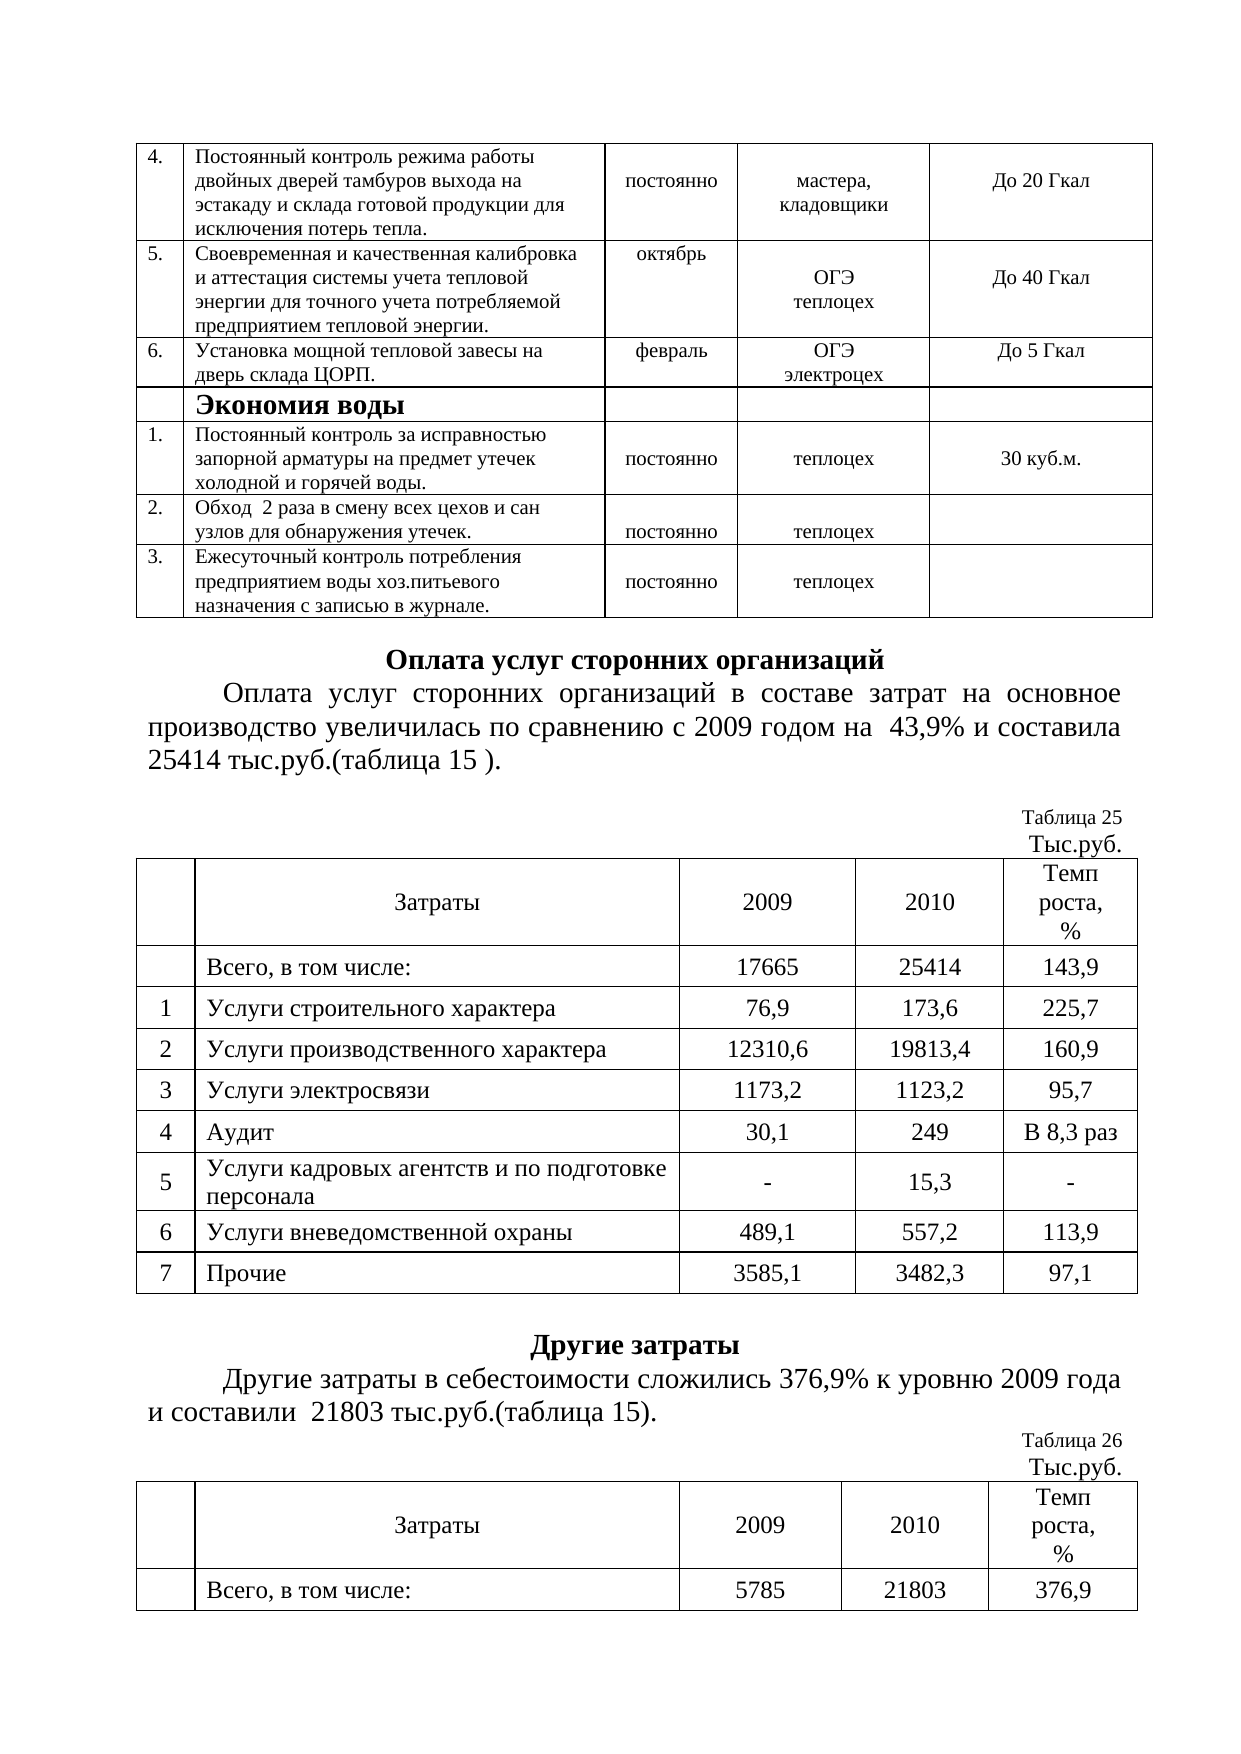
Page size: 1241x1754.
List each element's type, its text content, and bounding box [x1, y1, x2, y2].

table_cell Постоянный контроль за исправностью запорной арматуры на предмет утечек холодной и горячей воды. [184, 422, 604, 494]
table_cell 160,9 [1004, 1029, 1137, 1069]
text Таблица 26 [148, 1428, 1122, 1452]
table_cell ОГЭ электроцех [738, 338, 929, 386]
table_cell постоянно [606, 545, 737, 617]
table_cell В 8,3 раз [1004, 1111, 1137, 1152]
table_cell [137, 388, 183, 421]
table_cell 113,9 [1004, 1211, 1137, 1251]
table_cell 3 [137, 1070, 194, 1110]
table_cell 76,9 [680, 987, 855, 1027]
table_cell мастера, кладовщики [738, 144, 929, 240]
text Тыс.руб. [148, 1452, 1122, 1481]
table_cell 1123,2 [856, 1070, 1003, 1110]
table_cell - [680, 1153, 855, 1210]
table_header 2009 [680, 1482, 841, 1568]
table_cell Своевременная и качественная калибровка и аттестация системы учета тепловой энергии для точного учета потребляемой предприятием тепловой энергии. [184, 241, 604, 337]
table_cell постоянно [606, 422, 737, 494]
table_cell [930, 495, 1152, 543]
table_cell 4 [137, 1111, 194, 1152]
table_header 2010 [842, 1482, 988, 1568]
table_cell теплоцех [738, 545, 929, 617]
table_cell 376,9 [989, 1569, 1137, 1609]
table_header 2010 [856, 859, 1003, 945]
table_cell [738, 388, 929, 421]
table_cell 1173,2 [680, 1070, 855, 1110]
table_cell 1 [137, 987, 194, 1027]
table_cell 225,7 [1004, 987, 1137, 1027]
table_cell 143,9 [1004, 946, 1137, 986]
table_cell 7 [137, 1253, 194, 1293]
table_cell 19813,4 [856, 1029, 1003, 1069]
table_cell 6 [137, 1211, 194, 1251]
table_cell 489,1 [680, 1211, 855, 1251]
text Оплата услуг сторонних организаций [148, 642, 1122, 675]
table_cell Постоянный контроль режима работы двойных дверей тамбуров выхода на эстакаду и склада готовой продукции для исключения потерь тепла. [184, 144, 604, 240]
table_cell 3482,3 [856, 1253, 1003, 1293]
table_cell постоянно [606, 144, 737, 240]
table_cell Услуги производственного характера [196, 1029, 679, 1069]
text Тыс.руб. [148, 829, 1122, 857]
table_cell Установка мощной тепловой завесы на дверь склада ЦОРП. [184, 338, 604, 386]
table_cell Услуги электросвязи [196, 1070, 679, 1110]
text Другие затраты в себестоимости сложились 376,9% к уровню 2009 года и составили 21803 тыс.руб.(таблица 15). [148, 1361, 1122, 1428]
table_cell февраль [606, 338, 737, 386]
table_cell ОГЭ теплоцех [738, 241, 929, 337]
table_cell 2. [137, 495, 183, 543]
table_cell 1. [137, 422, 183, 494]
table_cell До 5 Гкал [930, 338, 1152, 386]
table_cell До 20 Гкал [930, 144, 1152, 240]
table_cell 97,1 [1004, 1253, 1137, 1293]
table_cell 30,1 [680, 1111, 855, 1152]
table_cell 3585,1 [680, 1253, 855, 1293]
table_cell Прочие [196, 1253, 679, 1293]
table_cell октябрь [606, 241, 737, 337]
table_cell Ежесуточный контроль потребления предприятием воды хоз.питьевого назначения с записью в журнале. [184, 545, 604, 617]
table_header Темп роста, % [989, 1482, 1137, 1568]
table_cell Всего, в том числе: [196, 946, 679, 986]
table_header Затраты [196, 859, 679, 945]
table_cell Услуги вневедомственной охраны [196, 1211, 679, 1251]
text Оплата услуг сторонних организаций в составе затрат на основное производство увеличилась по сравнению с 2009 годом на 43,9% и составила 25414 тыс.руб.(таблица 15 ). [148, 675, 1122, 776]
table_cell [930, 388, 1152, 421]
table_cell 249 [856, 1111, 1003, 1152]
table_cell 3. [137, 545, 183, 617]
table_cell 173,6 [856, 987, 1003, 1027]
table_cell постоянно [606, 495, 737, 543]
table_cell До 40 Гкал [930, 241, 1152, 337]
table_cell [930, 545, 1152, 617]
table_cell 17665 [680, 946, 855, 986]
table_cell теплоцех [738, 495, 929, 543]
table_header 2009 [680, 859, 855, 945]
table_cell 557,2 [856, 1211, 1003, 1251]
table_cell 30 куб.м. [930, 422, 1152, 494]
table_cell Услуги строительного характера [196, 987, 679, 1027]
text Другие затраты [148, 1327, 1122, 1361]
table_cell 12310,6 [680, 1029, 855, 1069]
table_cell - [1004, 1153, 1137, 1210]
table_cell 15,3 [856, 1153, 1003, 1210]
text Таблица 25 [148, 805, 1122, 829]
table_cell Аудит [196, 1111, 679, 1152]
table_cell 95,7 [1004, 1070, 1137, 1110]
table_cell 2 [137, 1029, 194, 1069]
table_cell 25414 [856, 946, 1003, 986]
table_cell [606, 388, 737, 421]
table_header Темп роста, % [1004, 859, 1137, 945]
table_cell Всего, в том числе: [196, 1569, 679, 1609]
table_header [137, 859, 194, 945]
table_cell 6. [137, 338, 183, 386]
table_header Затраты [196, 1482, 679, 1568]
table_cell Обход 2 раза в смену всех цехов и сан узлов для обнаружения утечек. [184, 495, 604, 543]
table_cell Экономия воды [184, 388, 604, 421]
table_cell 5785 [680, 1569, 841, 1609]
table_cell 5. [137, 241, 183, 337]
table_cell теплоцех [738, 422, 929, 494]
table_cell [137, 946, 194, 986]
table_cell [137, 1569, 194, 1609]
table_cell Услуги кадровых агентств и по подготовке персонала [196, 1153, 679, 1210]
table_cell 4. [137, 144, 183, 240]
table_cell 21803 [842, 1569, 988, 1609]
table_cell 5 [137, 1153, 194, 1210]
table_header [137, 1482, 194, 1568]
